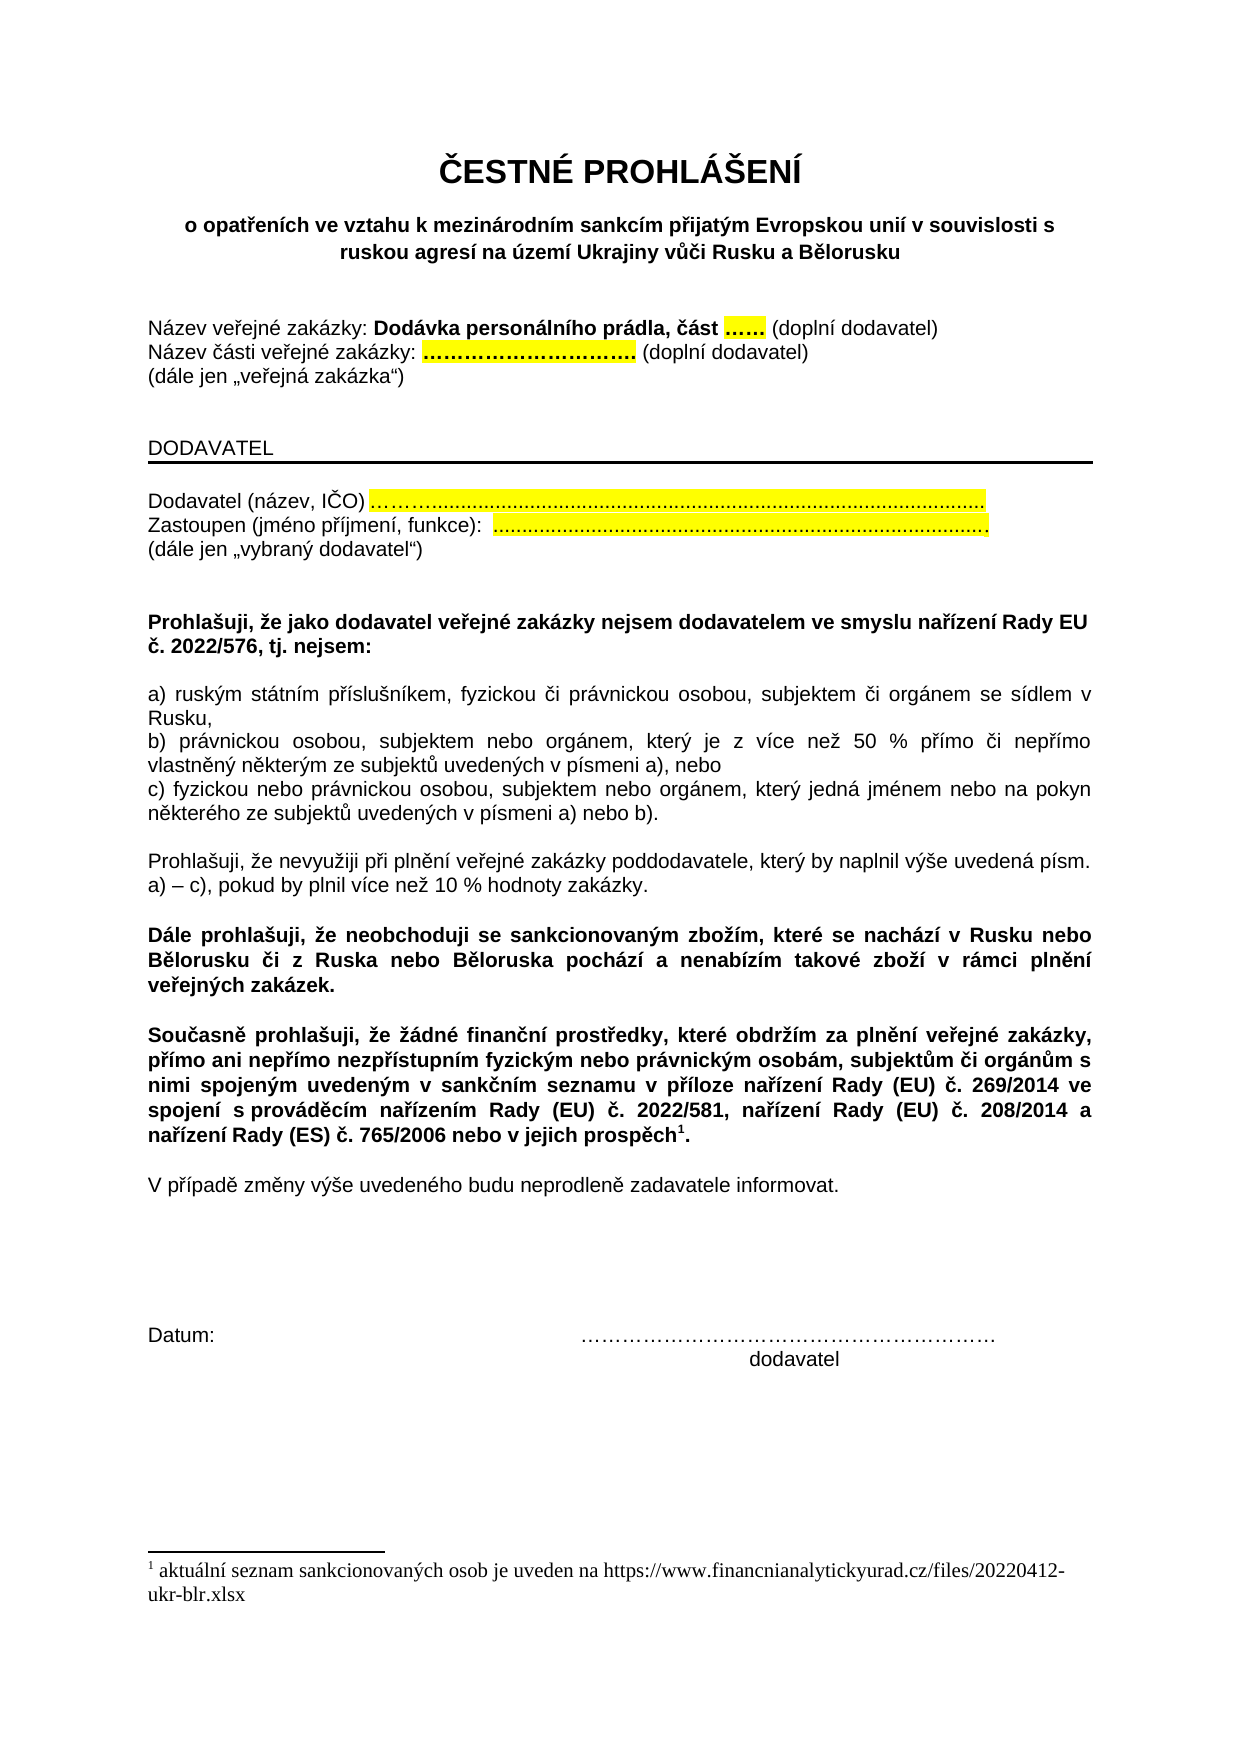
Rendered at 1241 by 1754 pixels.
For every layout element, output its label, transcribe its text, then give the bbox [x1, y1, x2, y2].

text c) fyzickou nebo právnickou osobou, subjektem nebo orgánem, který jedná jménem nebo na pokyn některého ze subjektů uvedených v písmeni a) nebo b). [148, 777, 1093, 825]
subtitle Dále prohlašuji, že neobchoduji se sankcionovaným zbožím, které se nachází v Rusku nebo Bělorusku či z Ruska nebo Běloruska pochází a nenabízím takové zboží v rámci plnění veřejných zakázek. [148, 922, 1093, 997]
text Prohlašuji, že jako dodavatel veřejné zakázky nejsem dodavatelem ve smyslu nařízení Rady EU č. 2022/576, tj. nejsem: [148, 609, 1093, 657]
subtitle V případě změny výše uvedeného budu neprodleně zadavatele informovat. [148, 1172, 1093, 1197]
text Zastoupen (jméno příjmení, funkce): ...................................................................................... [148, 512, 1093, 537]
text Dodavatel (název, IČO) ………................................................................................................ [148, 488, 1093, 512]
subtitle Současně prohlašuji, že žádné finanční prostředky, které obdržím za plnění veřejné zakázky, přímo ani nepřímo nezpřístupním fyzickým nebo právnickým osobám, subjektům či orgánům s nimi spojeným uvedeným v sankčním seznamu v příloze nařízení Rady (EU) č. 269/2014 ve spojení s prováděcím nařízením Rady (EU) č. 2022/581, nařízení Rady (EU) č. 208/2014 a nařízení Rady (ES) č. 765/2006 nebo v jejich prospěch. [148, 1022, 1093, 1147]
text b) právnickou osobou, subjektem nebo orgánem, který je z více než 50 % přímo či nepřímo vlastněný některým ze subjektů uvedených v písmeni a), nebo [148, 729, 1093, 777]
text DODAVATEL [148, 435, 1093, 461]
text (dále jen „vybraný dodavatel“) [148, 537, 1093, 561]
text (dále jen „veřejná zakázka“) [148, 363, 1093, 387]
subtitle Datum: …………………………………………………… [148, 1322, 1093, 1347]
list dodavatel [664, 1347, 1196, 1371]
text a) ruským státním příslušníkem, fyzickou či právnickou osobou, subjektem či orgánem se sídlem v Rusku, [148, 681, 1093, 729]
text Prohlašuji, že nevyužiji při plnění veřejné zakázky poddodavatele, který by naplnil výše uvedená písm. a) – c), pokud by plnil více než 10 % hodnoty zakázky. [148, 849, 1093, 897]
text Název části veřejné zakázky: …………………………. (doplní dodavatel) [148, 339, 1093, 363]
text Název veřejné zakázky: Dodávka personálního prádla, část …… (doplní dodavatel) [148, 316, 724, 339]
text o opatřeních ve vztahu k mezinárodním sankcím přijatým Evropskou unií v souvislosti s ruskou agresí na území Ukrajiny vůči Rusku a Bělorusku [148, 213, 1093, 264]
text Název veřejné zakázky: Dodávka personálního prádla, část …… (doplní dodavatel) [766, 316, 1093, 339]
subtitle ČESTNÉ PROHLÁŠENÍ [148, 164, 1093, 189]
